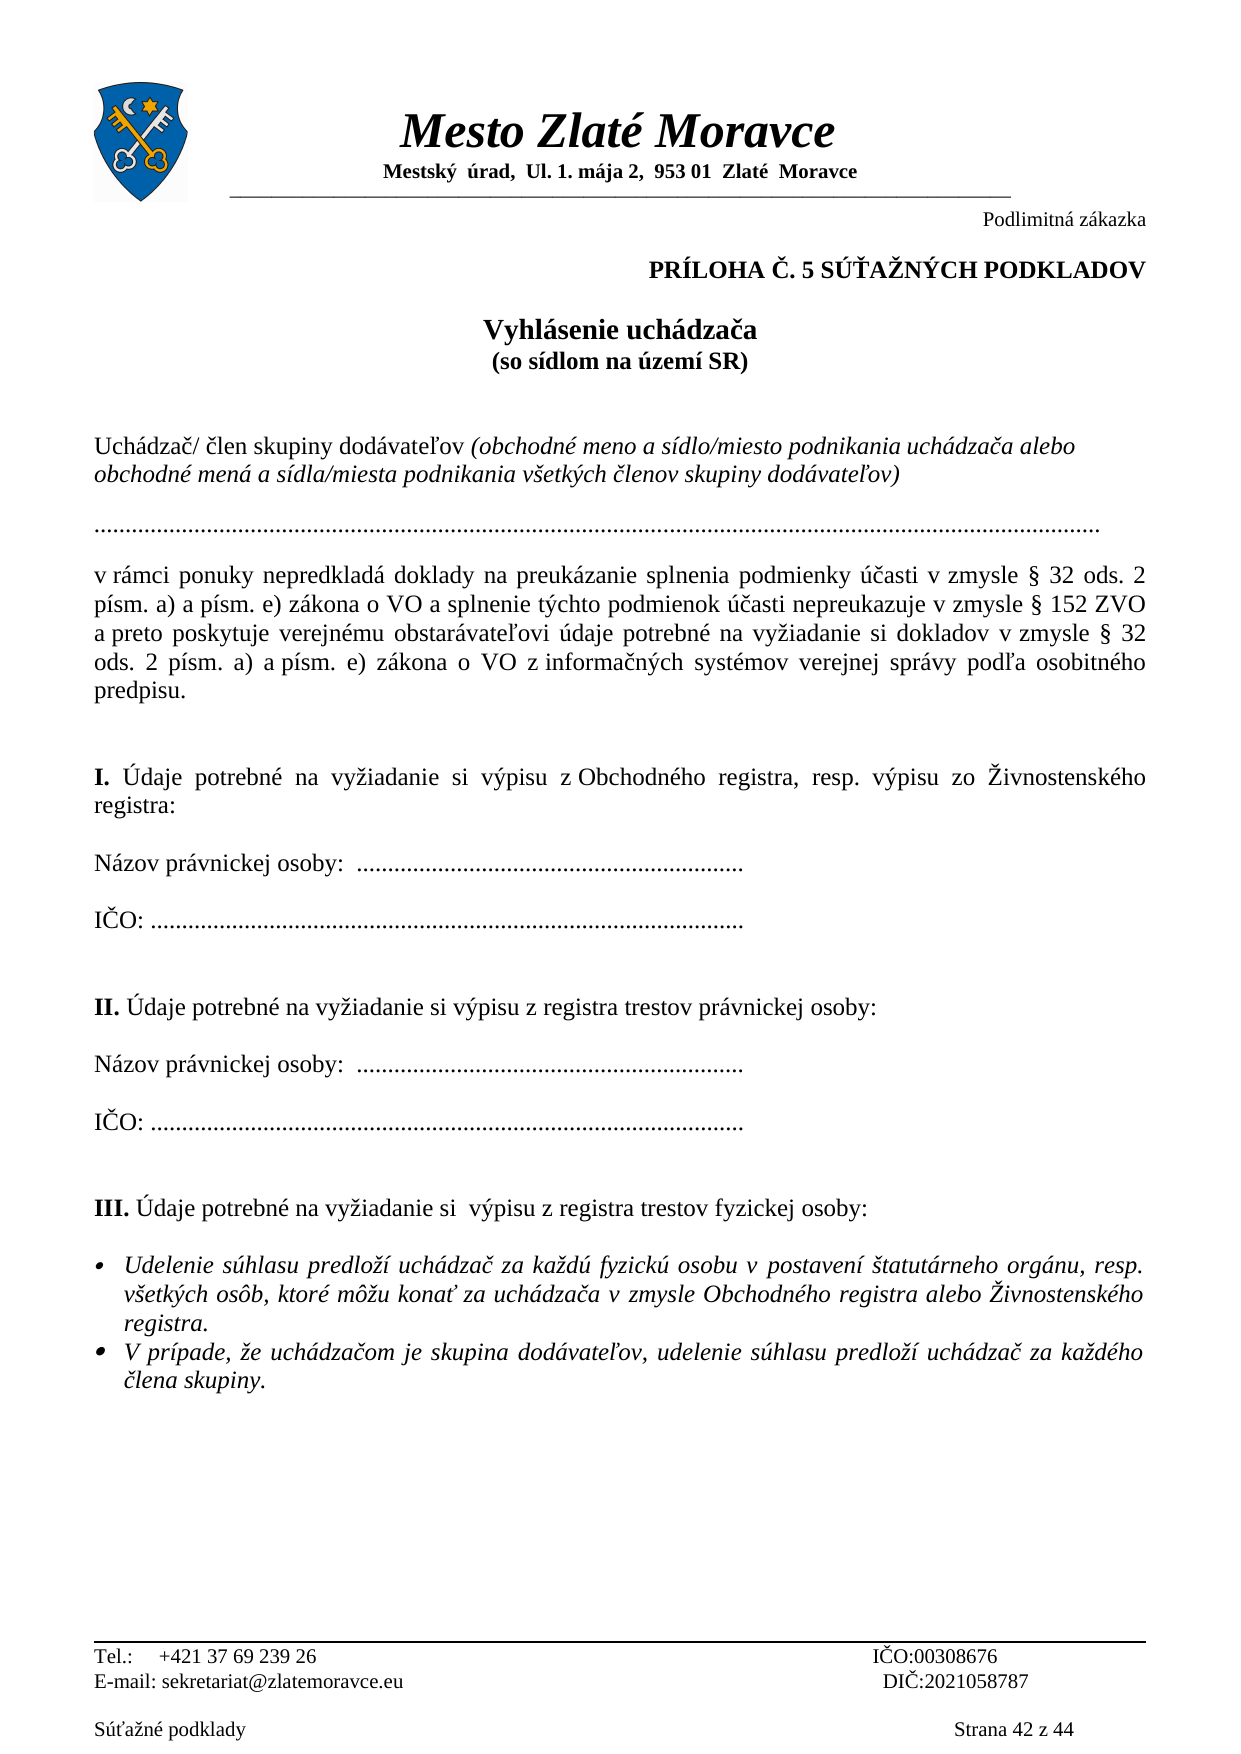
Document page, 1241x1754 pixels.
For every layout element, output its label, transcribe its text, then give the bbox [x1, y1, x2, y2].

text (so sídlom na území SR) [94, 346, 1146, 375]
text II. Údaje potrebné na vyžiadanie si výpisu z registra trestov právnickej osoby: [94, 992, 1146, 1020]
list Udelenie súhlasu predloží uchádzač za každú fyzickú osobu v postavení štatutárneho orgánu, resp. všetkých osôb, ktoré môžu konať za uchádzača v zmysle Obchodného registra alebo Živnostenského registra. [94, 1250, 1146, 1337]
text Vyhlásenie uchádzača [94, 312, 1146, 346]
list V prípade, že uchádzačom je skupina dodávateľov, udelenie súhlasu predloží uchádzač za každého člena skupiny. [94, 1337, 1146, 1394]
text ..................................................................... [94, 510, 1146, 538]
text III. Údaje potrebné na vyžiadanie si výpisu z registra trestov fyzickej osoby: [94, 1193, 1146, 1222]
text v rámci ponuky nepredkladá doklady na preukázanie splnenia podmienky účasti v zmysle § 32 ods. 2 písm. a) a písm. e) zákona o VO a splnenie týchto podmienok účasti nepreukazuje v zmysle § 152 ZVO a preto poskytuje verejnému obstarávateľovi údaje potrebné na vyžiadanie si dokladov v zmysle § 32 ods. 2 písm. a) a písm. e) zákona o VO z informačných systémov verejnej správy podľa osobitného predpisu. [94, 560, 1146, 704]
text IČO: ............................................................................................... [94, 1107, 1146, 1135]
text Príloha č. 5 súťažných podkladov [94, 255, 1146, 284]
picture [93, 82, 188, 202]
text Názov právnickej osoby: .............................................................. [94, 848, 1146, 877]
text Uchádzač/ člen skupiny dodávateľov (obchodné meno a sídlo/miesto podnikania uchádzača alebo obchodné mená a sídla/miesta podnikania všetkých členov skupiny dodávateľov) [94, 432, 1146, 488]
text Názov právnickej osoby: .............................................................. [94, 1049, 1146, 1078]
text I. Údaje potrebné na vyžiadanie si výpisu z Obchodného registra, resp. výpisu zo Živnostenského registra: [94, 762, 1146, 819]
text IČO: ............................................................................................... [94, 905, 1146, 934]
